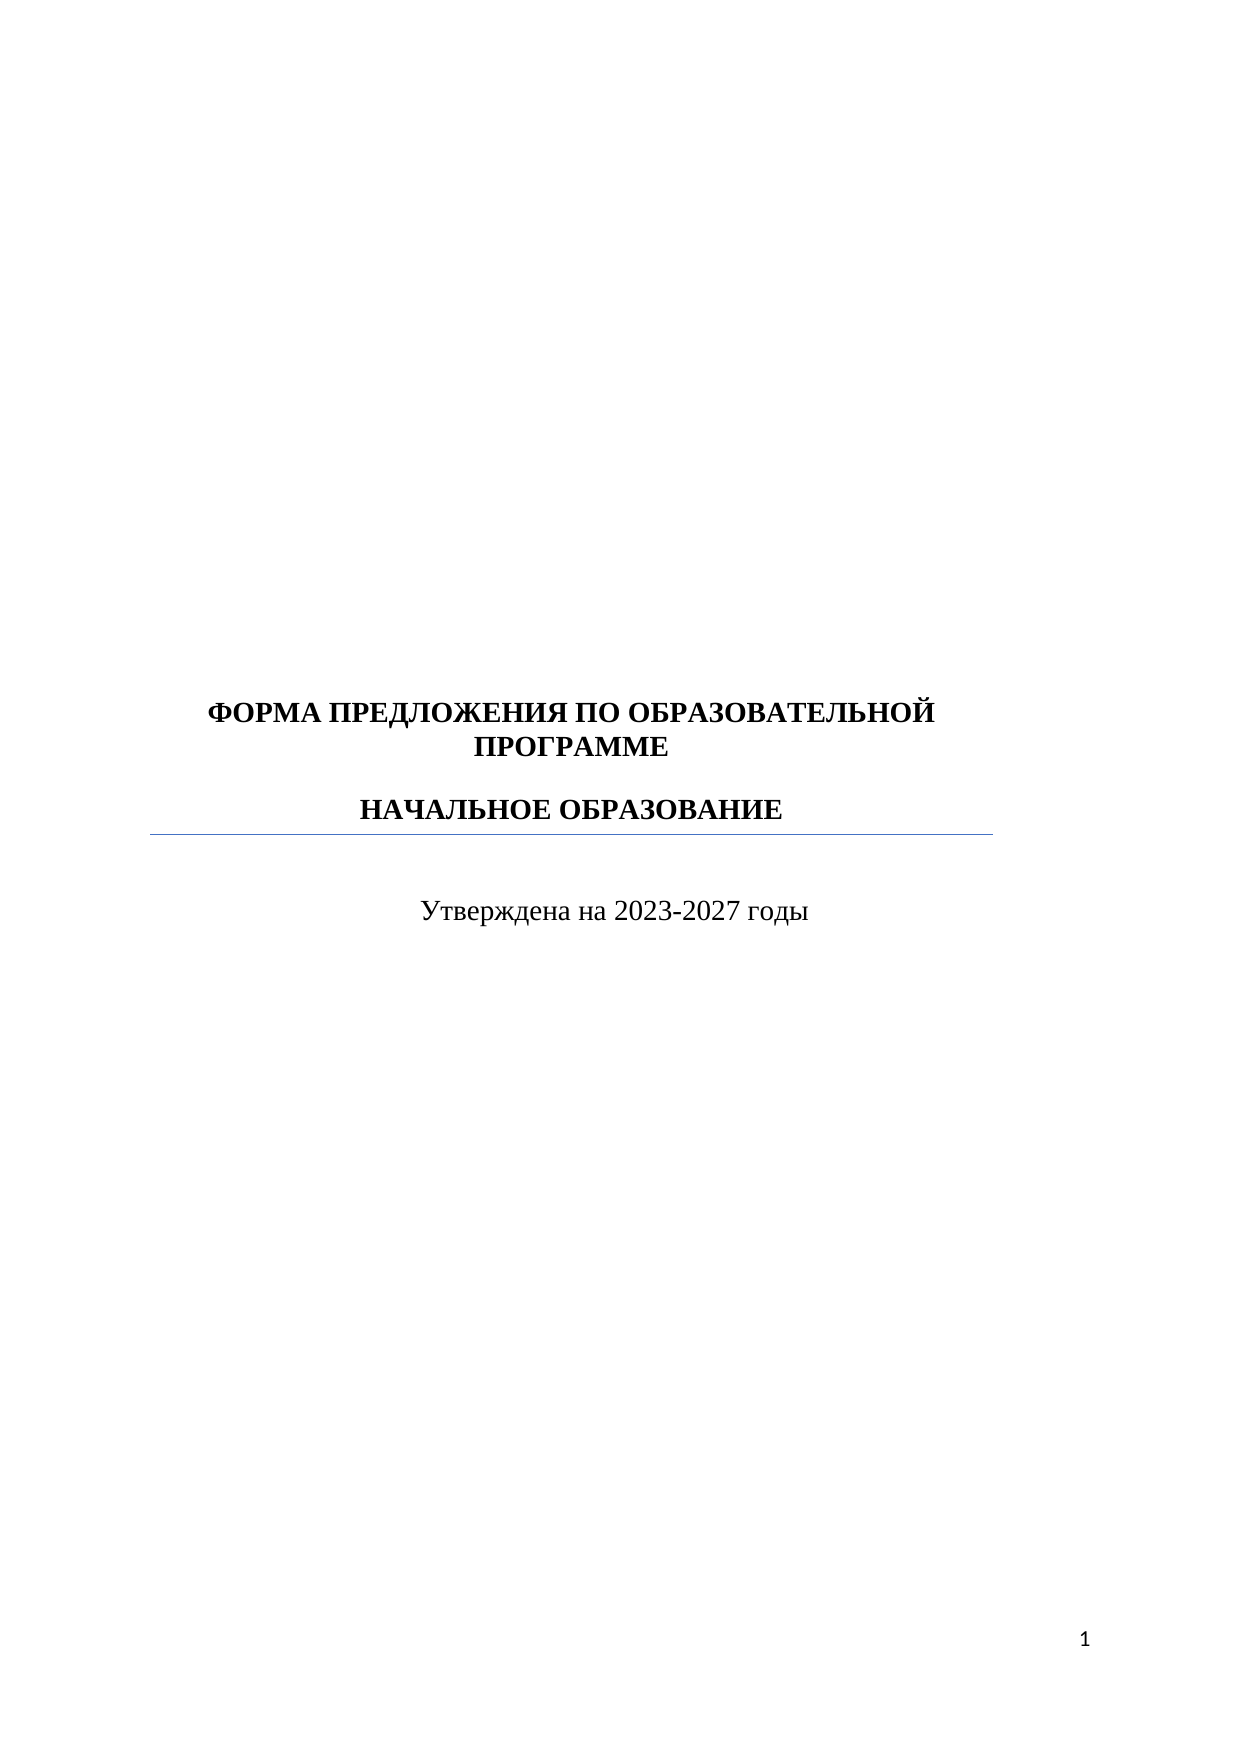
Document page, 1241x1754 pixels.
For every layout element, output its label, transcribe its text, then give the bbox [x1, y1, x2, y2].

text ФОРМА ПРЕДЛОЖЕНИЯ ПО ОБРАЗОВАТЕЛЬНОЙ ПРОГРАММЕ [150, 696, 993, 771]
text Утверждена на 2023-2027 годы [150, 893, 1078, 927]
text НАЧАЛЬНОЕ ОБРАЗОВАНИЕ [150, 792, 993, 834]
